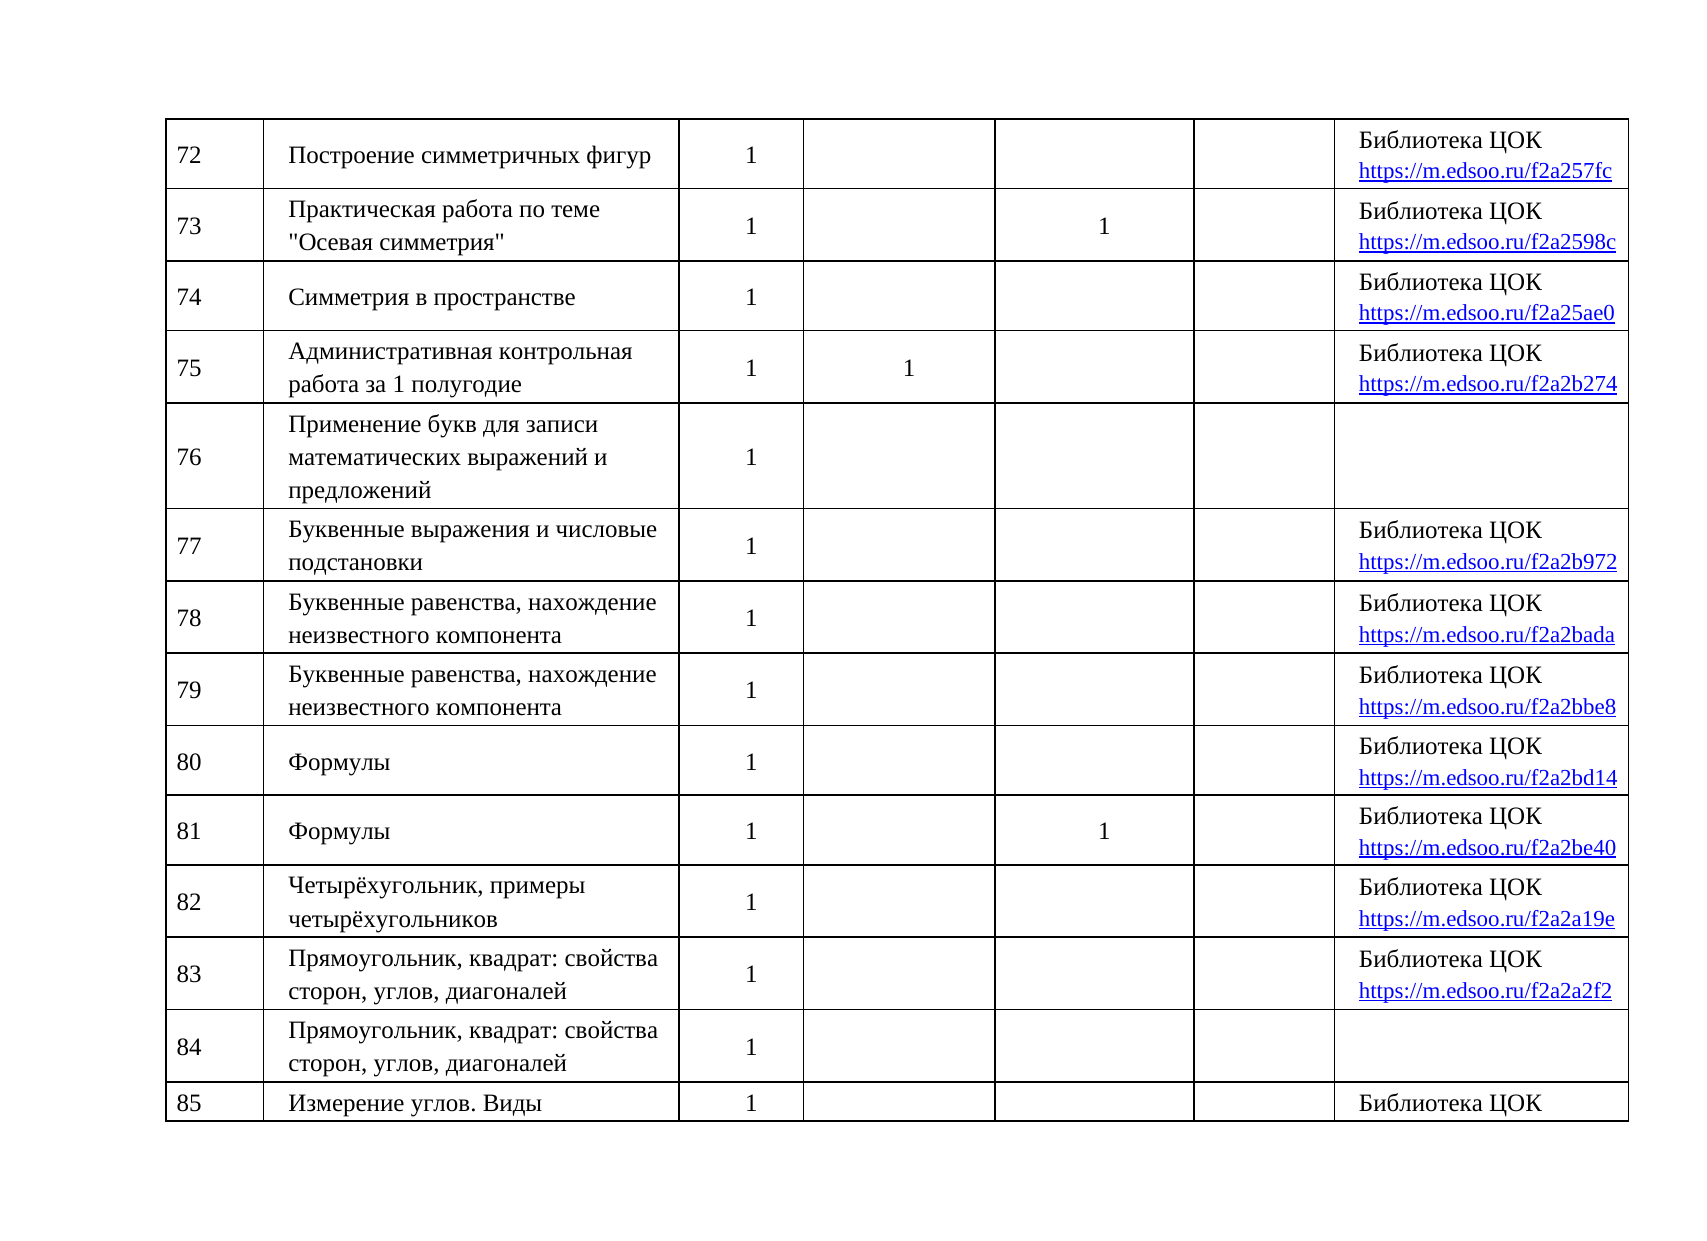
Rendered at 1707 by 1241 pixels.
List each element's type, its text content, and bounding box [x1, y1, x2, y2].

table_cell [1195, 120, 1334, 188]
table_cell 1 [996, 796, 1193, 864]
table_cell [1195, 404, 1334, 507]
table_cell [996, 262, 1193, 330]
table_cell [264, 120, 678, 188]
table_cell 73 [167, 189, 263, 260]
table_cell [996, 654, 1193, 725]
table_cell Библиотека ЦОК https://m.edsoo.ru/f2a2be40 [1335, 796, 1628, 864]
table_cell [996, 726, 1193, 794]
table_cell [1195, 726, 1334, 794]
table_cell Библиотека ЦОК https://m.edsoo.ru/f2a2b274 [1335, 331, 1628, 402]
table_cell [996, 509, 1193, 580]
table_cell 76 [167, 404, 263, 507]
table_cell 1 [996, 189, 1193, 260]
table_cell [804, 938, 994, 1009]
table_cell [996, 938, 1193, 1009]
table_cell [804, 189, 994, 260]
table_cell Практическая работа по теме "Осевая симметрия" [264, 189, 678, 260]
table_cell [804, 654, 994, 725]
table_cell 1 [680, 262, 803, 330]
table_cell Административная контрольная работа за 1 полугодие [264, 331, 678, 402]
table_cell Библиотека ЦОК https://m.edsoo.ru/f2a2b972 [1335, 509, 1628, 580]
table_cell Формулы [264, 796, 678, 864]
table_cell Прямоугольник, квадрат: свойства сторон, углов, диагоналей [264, 1010, 678, 1081]
table_cell [804, 796, 994, 864]
table_cell 77 [167, 509, 263, 580]
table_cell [1335, 1083, 1628, 1120]
table_cell [996, 331, 1193, 402]
table_cell 85 [167, 1083, 263, 1120]
table_cell [804, 120, 994, 188]
table_cell 72 [167, 120, 263, 188]
table_cell [1335, 1010, 1628, 1081]
table_cell 1 [680, 189, 803, 260]
table_cell 1 [680, 796, 803, 864]
table_cell Библиотека ЦОК https://m.edsoo.ru/f2a2bada [1335, 582, 1628, 652]
table_cell [1195, 866, 1334, 936]
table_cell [264, 1083, 678, 1120]
table_cell Библиотека ЦОК https://m.edsoo.ru/f2a2598c [1335, 189, 1628, 260]
table_cell 84 [167, 1010, 263, 1081]
table_cell [1195, 189, 1334, 260]
table_cell [1195, 582, 1334, 652]
table_cell 81 [167, 796, 263, 864]
table_cell [996, 1010, 1193, 1081]
table_cell [804, 404, 994, 507]
table_cell 78 [167, 582, 263, 652]
table_cell 1 [680, 938, 803, 1009]
table_cell [1335, 404, 1628, 507]
table_cell Библиотека ЦОК https://m.edsoo.ru/f2a25ae0 [1335, 262, 1628, 330]
table_cell [996, 866, 1193, 936]
table_cell 1 [680, 726, 803, 794]
table_cell [1195, 1010, 1334, 1081]
table_cell [996, 404, 1193, 507]
table_cell 79 [167, 654, 263, 725]
table_cell [1195, 509, 1334, 580]
table_cell [804, 1010, 994, 1081]
table_cell [996, 582, 1193, 652]
table_cell [1195, 938, 1334, 1009]
table_cell [1195, 331, 1334, 402]
table_cell 75 [167, 331, 263, 402]
table_cell Буквенные равенства, нахождение неизвестного компонента [264, 582, 678, 652]
table_cell [804, 1083, 994, 1120]
table_cell [804, 582, 994, 652]
table_cell Симметрия в пространстве [264, 262, 678, 330]
table_cell [804, 726, 994, 794]
table_cell 1 [680, 331, 803, 402]
table_cell [1195, 654, 1334, 725]
table_cell 82 [167, 866, 263, 936]
table_cell 74 [167, 262, 263, 330]
table_cell Применение букв для записи математических выражений и предложений [264, 404, 678, 507]
table_cell 1 [680, 866, 803, 936]
table_cell 1 [680, 509, 803, 580]
table_cell [996, 120, 1193, 188]
table_cell 1 [680, 404, 803, 507]
table_cell 83 [167, 938, 263, 1009]
table_cell [1195, 262, 1334, 330]
table_cell Четырёхугольник, примеры четырёхугольников [264, 866, 678, 936]
table_cell [1195, 1083, 1334, 1120]
table_cell 1 [680, 1010, 803, 1081]
table_cell Библиотека ЦОК https://m.edsoo.ru/f2a257fc [1335, 120, 1628, 188]
table_cell 80 [167, 726, 263, 794]
table_cell Библиотека ЦОК https://m.edsoo.ru/f2a2a19e [1335, 866, 1628, 936]
table_cell [1195, 796, 1334, 864]
table_cell 1 [680, 120, 803, 188]
table_cell Прямоугольник, квадрат: свойства сторон, углов, диагоналей [264, 938, 678, 1009]
table_cell [804, 866, 994, 936]
table_cell [996, 1083, 1193, 1120]
table_cell 1 [680, 582, 803, 652]
table_cell [804, 509, 994, 580]
table_cell 1 [804, 331, 994, 402]
table_cell Формулы [264, 726, 678, 794]
table_cell 1 [680, 654, 803, 725]
table_cell [804, 262, 994, 330]
table_cell Буквенные равенства, нахождение неизвестного компонента [264, 654, 678, 725]
table_cell Библиотека ЦОК https://m.edsoo.ru/f2a2a2f2 [1335, 938, 1628, 1009]
table_cell 1 [680, 1083, 803, 1120]
table_cell Буквенные выражения и числовые подстановки [264, 509, 678, 580]
table_cell Библиотека ЦОК https://m.edsoo.ru/f2a2bbe8 [1335, 654, 1628, 725]
table_cell Библиотека ЦОК https://m.edsoo.ru/f2a2bd14 [1335, 726, 1628, 794]
